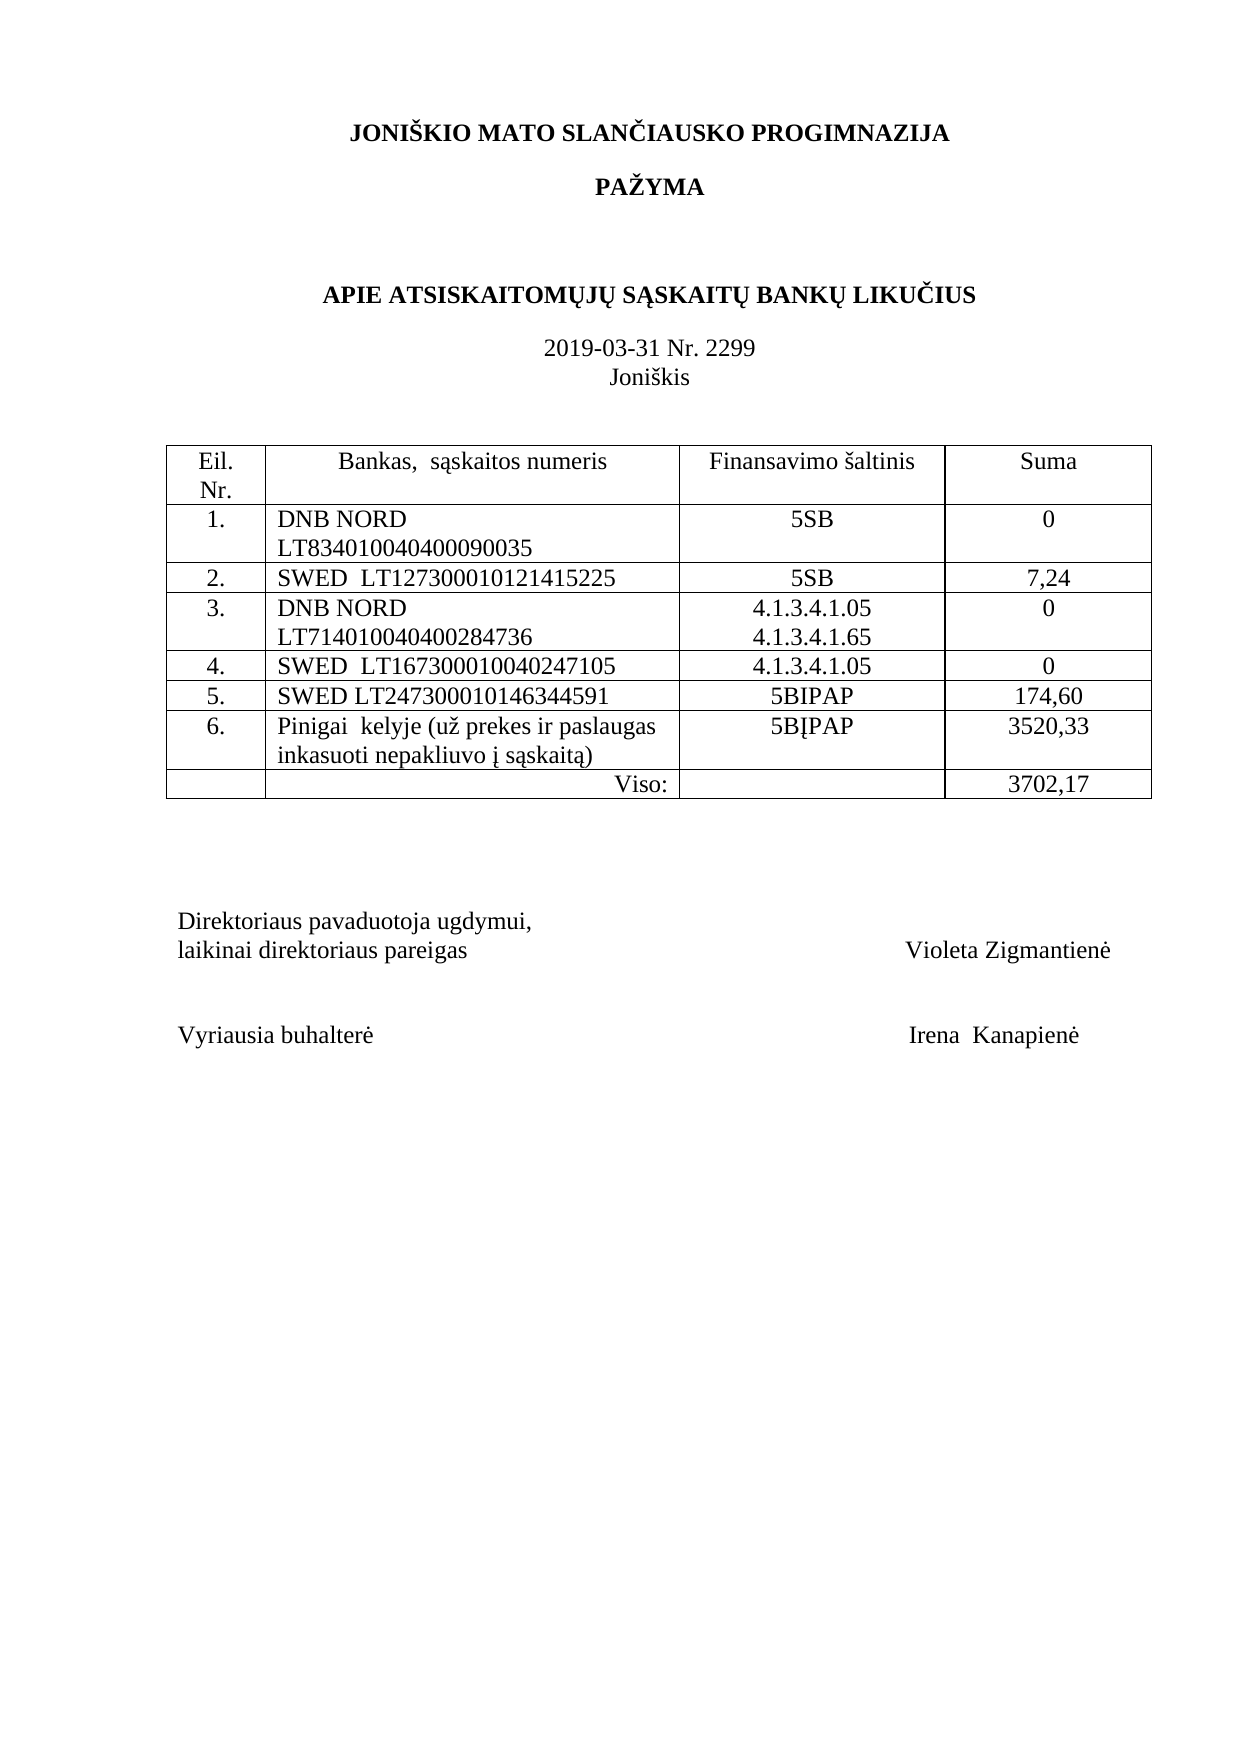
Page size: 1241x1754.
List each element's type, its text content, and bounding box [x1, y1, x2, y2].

text JONIŠKIO MATO SLANČIAUSKO PROGIMNAZIJA [177, 118, 1122, 147]
table_cell SWED LT247300010146344591 [266, 681, 679, 710]
table_cell 3. [167, 593, 265, 650]
text Joniškis [177, 362, 1122, 391]
table_cell SWED LT127300010121415225 [266, 563, 679, 592]
table_cell 2. [167, 563, 265, 592]
table_cell 4.1.3.4.1.05 4.1.3.4.1.65 [680, 593, 944, 650]
table_cell 3520,33 [946, 711, 1151, 768]
table_header Suma [946, 446, 1151, 503]
table_cell 3702,17 [946, 770, 1151, 798]
table_cell 5BĮPAP [680, 711, 944, 768]
table_cell Viso: [266, 770, 679, 798]
text 2019-03-31 Nr. 2299 [177, 333, 1122, 362]
table_cell 5SB [680, 563, 944, 592]
text laikinai direktoriaus pareigas Violeta Zigmantienė [177, 935, 1122, 964]
table_cell [167, 770, 265, 798]
table_cell 0 [946, 505, 1151, 562]
table_cell 7,24 [946, 563, 1151, 592]
text Vyriausia buhalterė Irena Kanapienė [177, 1020, 1122, 1048]
table_cell 6. [167, 711, 265, 768]
table_cell 174,60 [946, 681, 1151, 710]
table_cell 5BIPAP [680, 681, 944, 710]
table_cell DNB NORD LT714010040400284736 [266, 593, 679, 650]
table_cell SWED LT167300010040247105 [266, 651, 679, 680]
text APIE ATSISKAITOMŲJŲ SĄSKAITŲ BANKŲ LIKUČIUS [177, 280, 1122, 308]
table_cell 5SB [680, 505, 944, 562]
table_cell 4.1.3.4.1.05 [680, 651, 944, 680]
table_cell 0 [946, 651, 1151, 680]
table_cell 4. [167, 651, 265, 680]
table_cell Pinigai kelyje (už prekes ir paslaugas inkasuoti nepakliuvo į sąskaitą) [266, 711, 679, 768]
text PAŽYMA [177, 172, 1122, 201]
table_header Finansavimo šaltinis [680, 446, 944, 503]
table_cell 0 [946, 593, 1151, 650]
table_header Eil. Nr. [167, 446, 265, 503]
table_header Bankas, sąskaitos numeris [266, 446, 679, 503]
table_cell 5. [167, 681, 265, 710]
text Direktoriaus pavaduotoja ugdymui, [177, 906, 1122, 935]
table_cell DNB NORD LT834010040400090035 [266, 505, 679, 562]
table_cell [680, 770, 944, 798]
table_cell 1. [167, 505, 265, 562]
